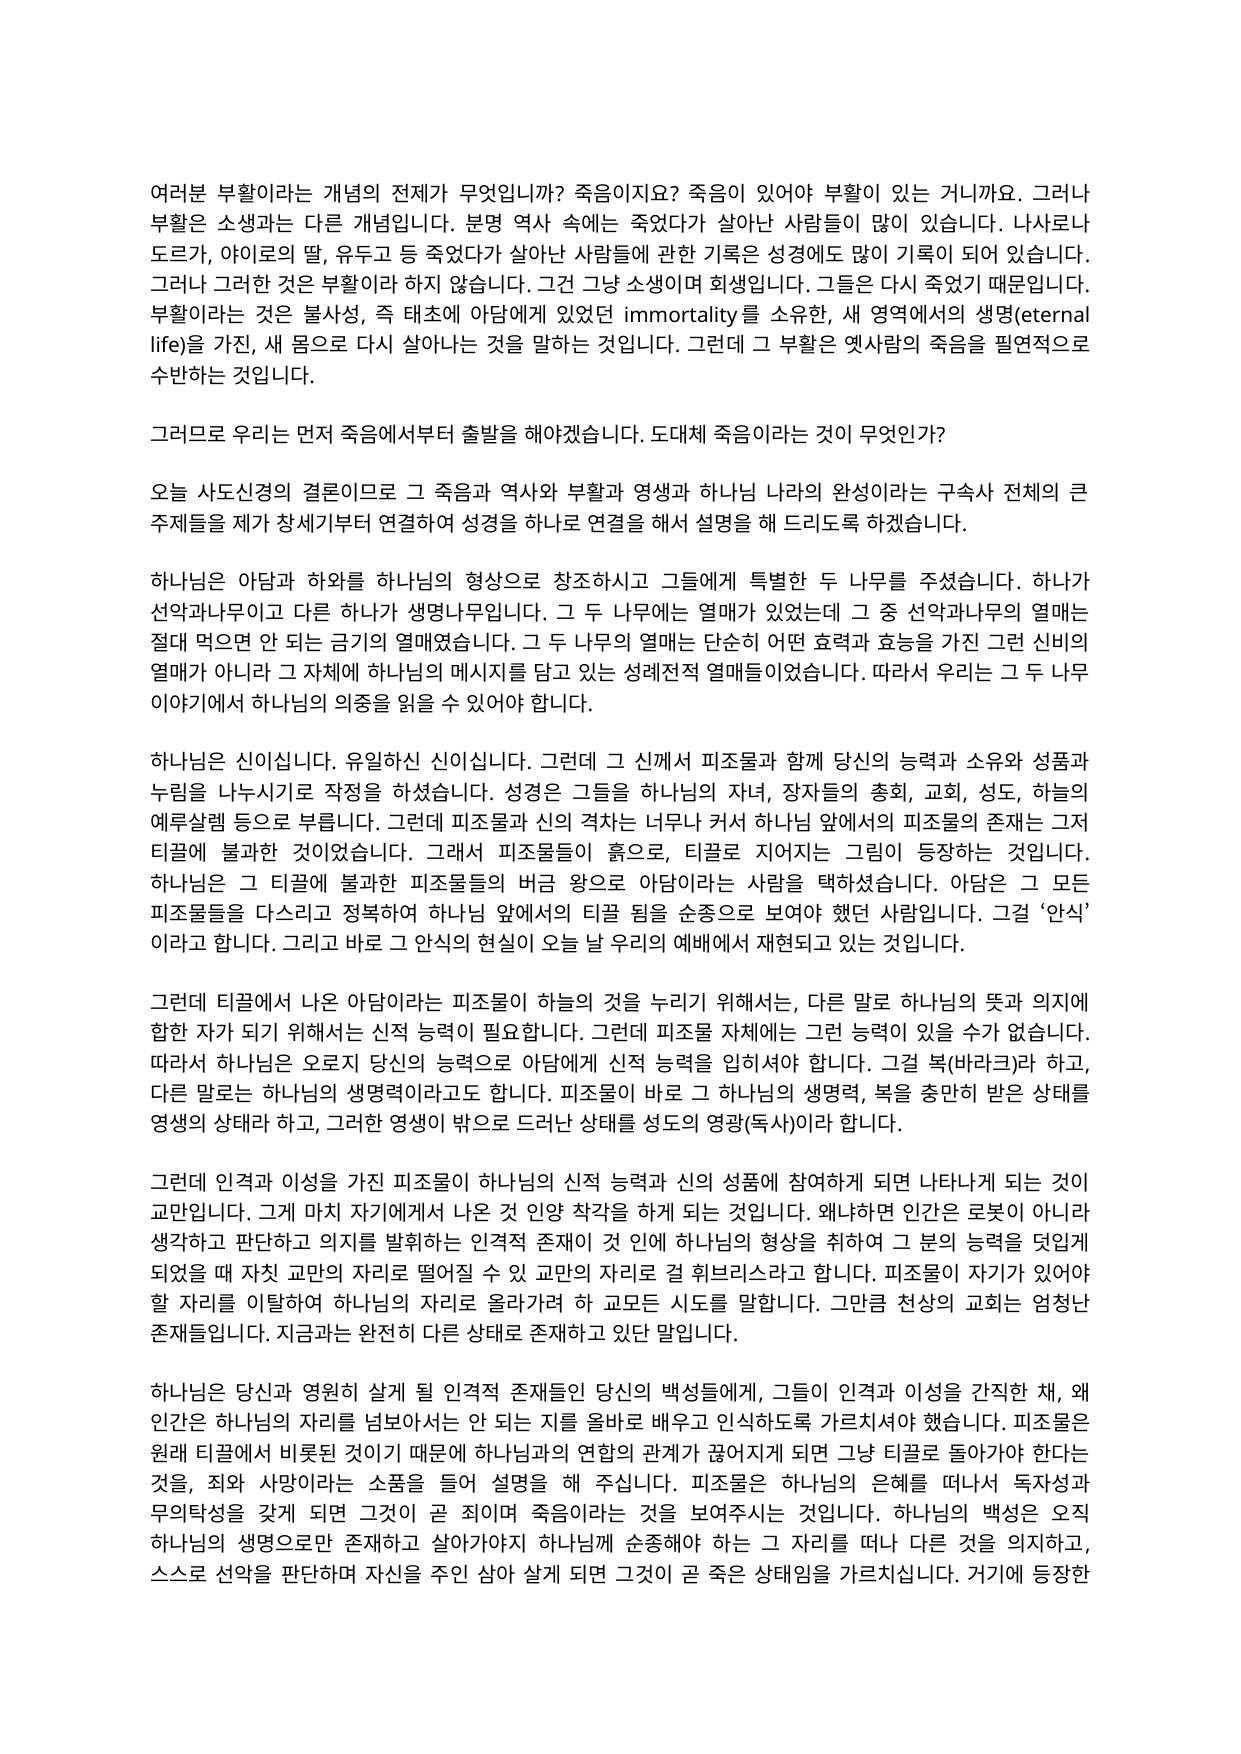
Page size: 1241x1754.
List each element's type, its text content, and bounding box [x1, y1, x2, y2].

text 오늘 사도신경의 결론이므로 그 죽음과 역사와 부활과 영생과 하나님 나라의 완성이라는 구속사 전체의 큰 주제들을 제가 창세기부터 연결하여 성경을 하나로 연결을 해서 설명을 해 드리도록 하겠습니다. [150, 477, 1090, 537]
text 그러므로 우리는 먼저 죽음에서부터 출발을 해야겠습니다. 도대체 죽음이라는 것이 무엇인가? [150, 418, 1090, 448]
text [150, 1376, 1090, 1588]
text 하나님은 아담과 하와를 하나님의 형상으로 창조하시고 그들에게 특별한 두 나무를 주셨습니다. 하나가 선악과나무이고 다른 하나가 생명나무입니다. 그 두 나무에는 열매가 있었는데 그 중 선악과나무의 열매는 절대 먹으면 안 되는 금기의 열매였습니다. 그 두 나무의 열매는 단순히 어떤 효력과 효능을 가진 그런 신비의 열매가 아니라 그 자체에 하나님의 메시지를 담고 있는 성례전적 열매들이었습니다. 따라서 우리는 그 두 나무 이야기에서 하나님의 의중을 읽을 수 있어야 합니다. [150, 566, 1090, 717]
text 그런데 티끌에서 나온 아담이라는 피조물이 하늘의 것을 누리기 위해서는, 다른 말로 하나님의 뜻과 의지에 합한 자가 되기 위해서는 신적 능력이 필요합니다. 그런데 피조물 자체에는 그런 능력이 있을 수가 없습니다. 따라서 하나님은 오로지 당신의 능력으로 아담에게 신적 능력을 입히셔야 합니다. 그걸 복(바라크)라 하고, 다른 말로는 하나님의 생명력이라고도 합니다. 피조물이 바로 그 하나님의 생명력, 복을 충만히 받은 상태를 영생의 상태라 하고, 그러한 영생이 밖으로 드러난 상태를 성도의 영광(독사)이라 합니다. [150, 986, 1090, 1138]
text 하나님은 신이십니다. 유일하신 신이십니다. 그런데 그 신께서 피조물과 함께 당신의 능력과 소유와 성품과 누림을 나누시기로 작정을 하셨습니다. 성경은 그들을 하나님의 자녀, 장자들의 총회, 교회, 성도, 하늘의 예루살렘 등으로 부릅니다. 그런데 피조물과 신의 격차는 너무나 커서 하나님 앞에서의 피조물의 존재는 그저 티끌에 불과한 것이었습니다. 그래서 피조물들이 흙으로, 티끌로 지어지는 그림이 등장하는 것입니다. 하나님은 그 티끌에 불과한 피조물들의 버금 왕으로 아담이라는 사람을 택하셨습니다. 아담은 그 모든 피조물들을 다스리고 정복하여 하나님 앞에서의 티끌 됨을 순종으로 보여야 했던 사람입니다. 그걸 ‘안식’이라고 합니다. 그리고 바로 그 안식의 현실이 오늘 날 우리의 예배에서 재현되고 있는 것입니다. [150, 746, 1090, 958]
text 그런데 인격과 이성을 가진 피조물이 하나님의 신적 능력과 신의 성품에 참여하게 되면 나타나게 되는 것이 교만입니다. 그게 마치 자기에게서 나온 것 인양 착각을 하게 되는 것입니다. 왜냐하면 인간은 로봇이 아니라 생각하고 판단하고 의지를 발휘하는 인격적 존재이 것 인에 하나님의 형상을 취하여 그 분의 능력을 덧입게 되었을 때 자칫 교만의 자리로 떨어질 수 있 교만의 자리로 걸 휘브리스라고 합니다. 피조물이 자기가 있어야 할 자리를 이탈하여 하나님의 자리로 올라가려 하 교모든 시도를 말합니다. 그만큼 천상의 교회는 엄청난 존재들입니다. 지금과는 완전히 다른 상태로 존재하고 있단 말입니다. [150, 1166, 1090, 1348]
text 여러분 부활이라는 개념의 전제가 무엇입니까? 죽음이지요? 죽음이 있어야 부활이 있는 거니까요. 그러나 부활은 소생과는 다른 개념입니다. 분명 역사 속에는 죽었다가 살아난 사람들이 많이 있습니다. 나사로나 도르가, 야이로의 딸, 유두고 등 죽었다가 살아난 사람들에 관한 기록은 성경에도 많이 기록이 되어 있습니다. 그러나 그러한 것은 부활이라 하지 않습니다. 그건 그냥 소생이며 회생입니다. 그들은 다시 죽었기 때문입니다. 부활이라는 것은 불사성, 즉 태초에 아담에게 있었던 immortality를 소유한, 새 영역에서의 생명(eternal life)을 가진, 새 몸으로 다시 살아나는 것을 말하는 것입니다. 그런데 그 부활은 옛사람의 죽음을 필연적으로 수반하는 것입니다. [150, 177, 1090, 389]
